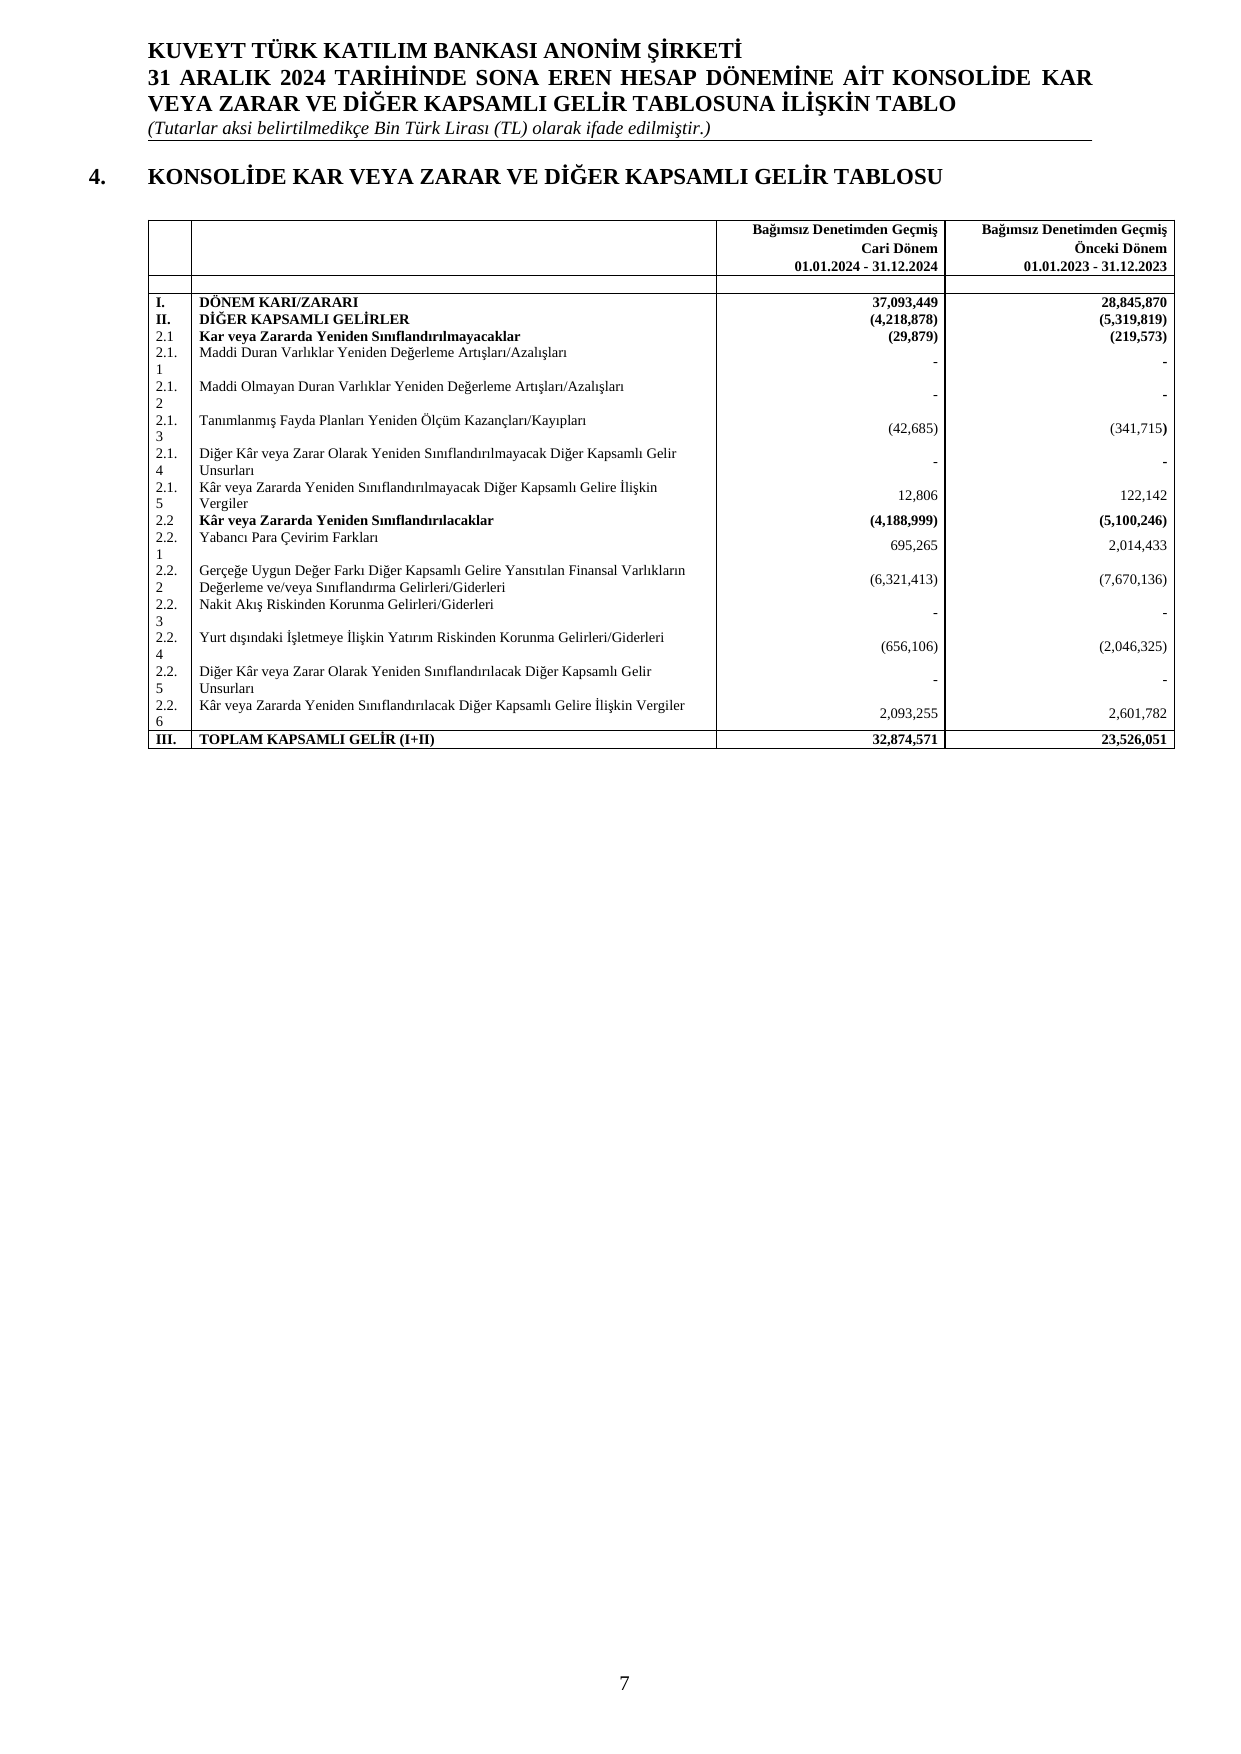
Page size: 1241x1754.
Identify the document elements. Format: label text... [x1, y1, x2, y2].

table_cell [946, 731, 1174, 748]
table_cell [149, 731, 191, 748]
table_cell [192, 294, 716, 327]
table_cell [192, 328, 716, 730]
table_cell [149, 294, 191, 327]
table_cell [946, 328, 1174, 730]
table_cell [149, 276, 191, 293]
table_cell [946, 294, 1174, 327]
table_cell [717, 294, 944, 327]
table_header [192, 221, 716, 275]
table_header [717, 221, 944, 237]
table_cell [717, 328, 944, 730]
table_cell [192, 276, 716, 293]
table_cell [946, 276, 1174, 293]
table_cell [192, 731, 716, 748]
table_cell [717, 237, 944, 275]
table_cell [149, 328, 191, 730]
text 4. KONSOLİDE KAR VEYA ZARAR VE DİĞER KAPSAMLI GELİR TABLOSU [89, 163, 1092, 189]
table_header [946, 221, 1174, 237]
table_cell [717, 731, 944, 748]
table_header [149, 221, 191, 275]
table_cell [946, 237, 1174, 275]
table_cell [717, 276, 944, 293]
